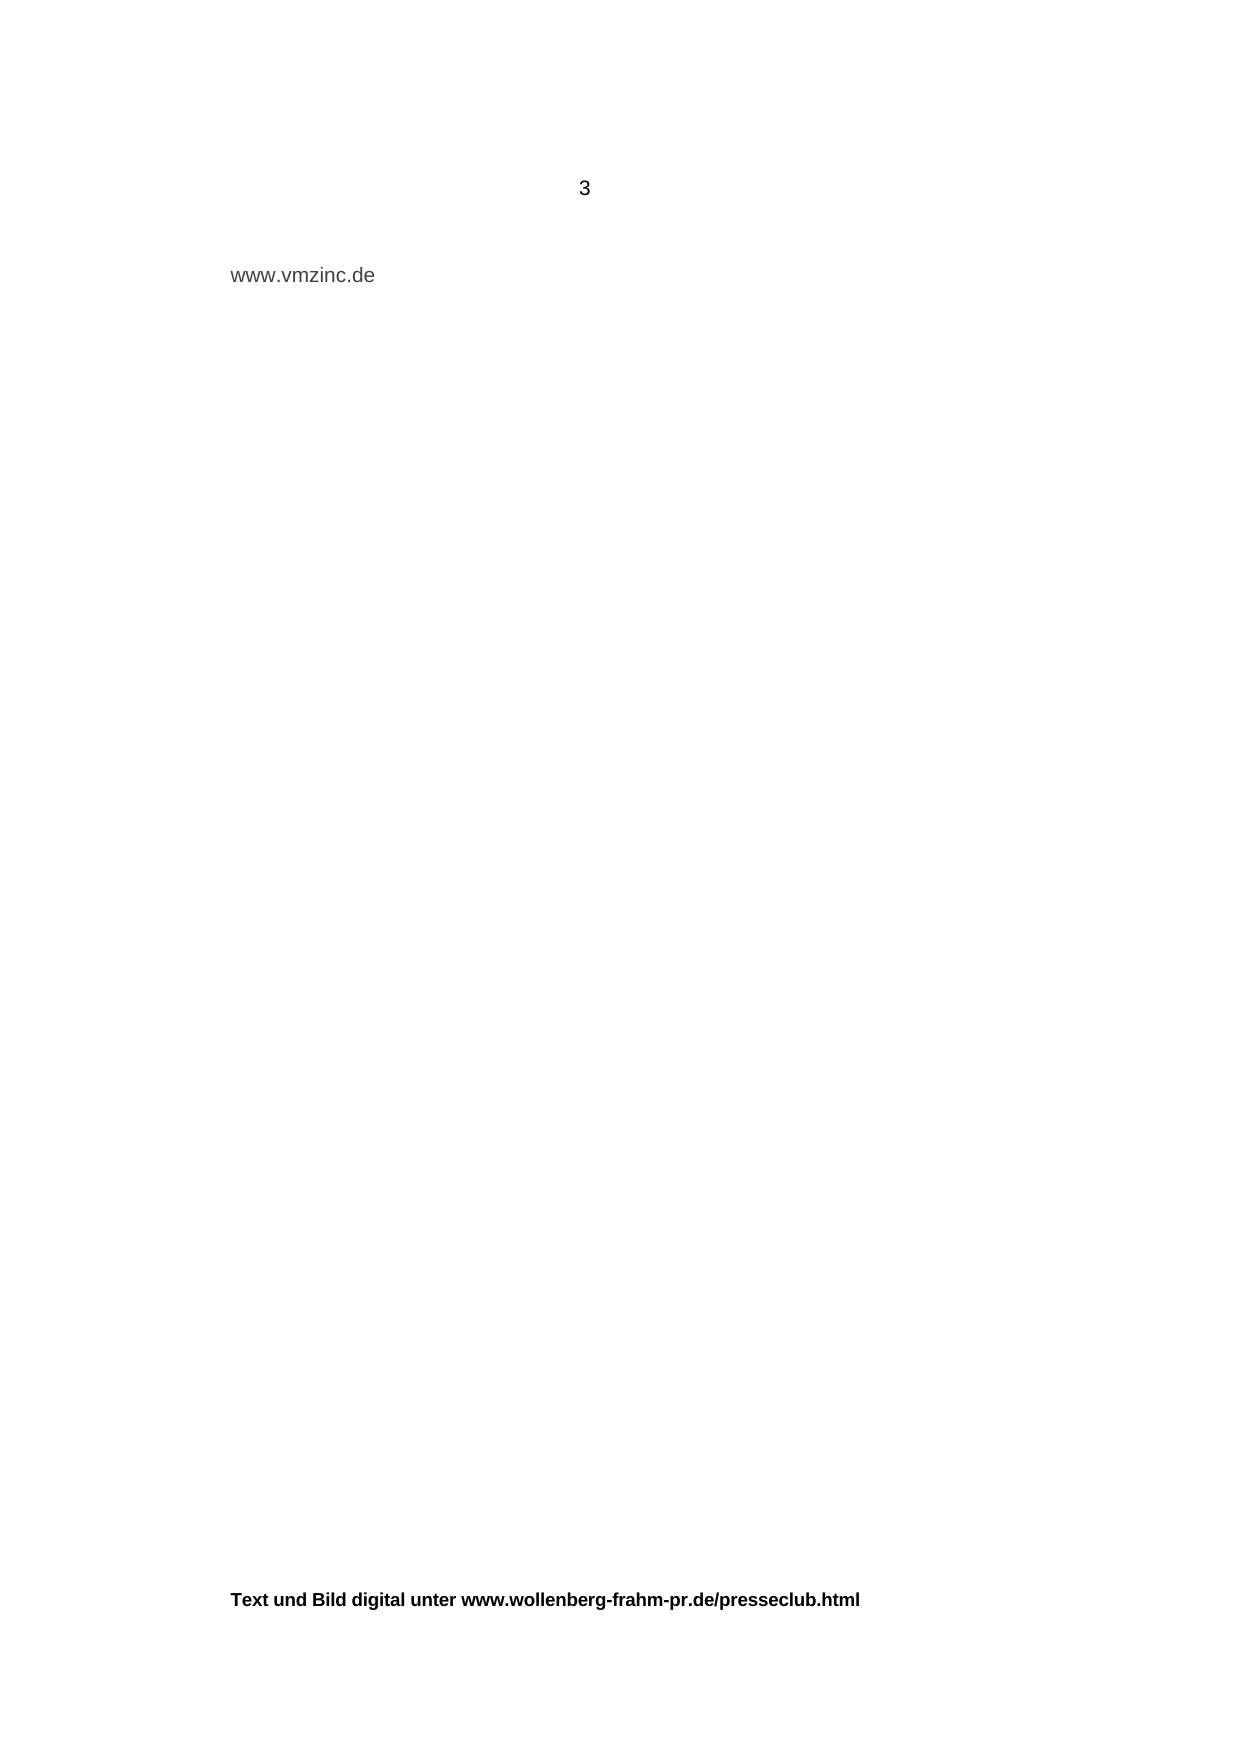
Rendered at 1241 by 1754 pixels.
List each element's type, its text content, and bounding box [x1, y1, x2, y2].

text www.vmzinc.de [230, 257, 939, 288]
